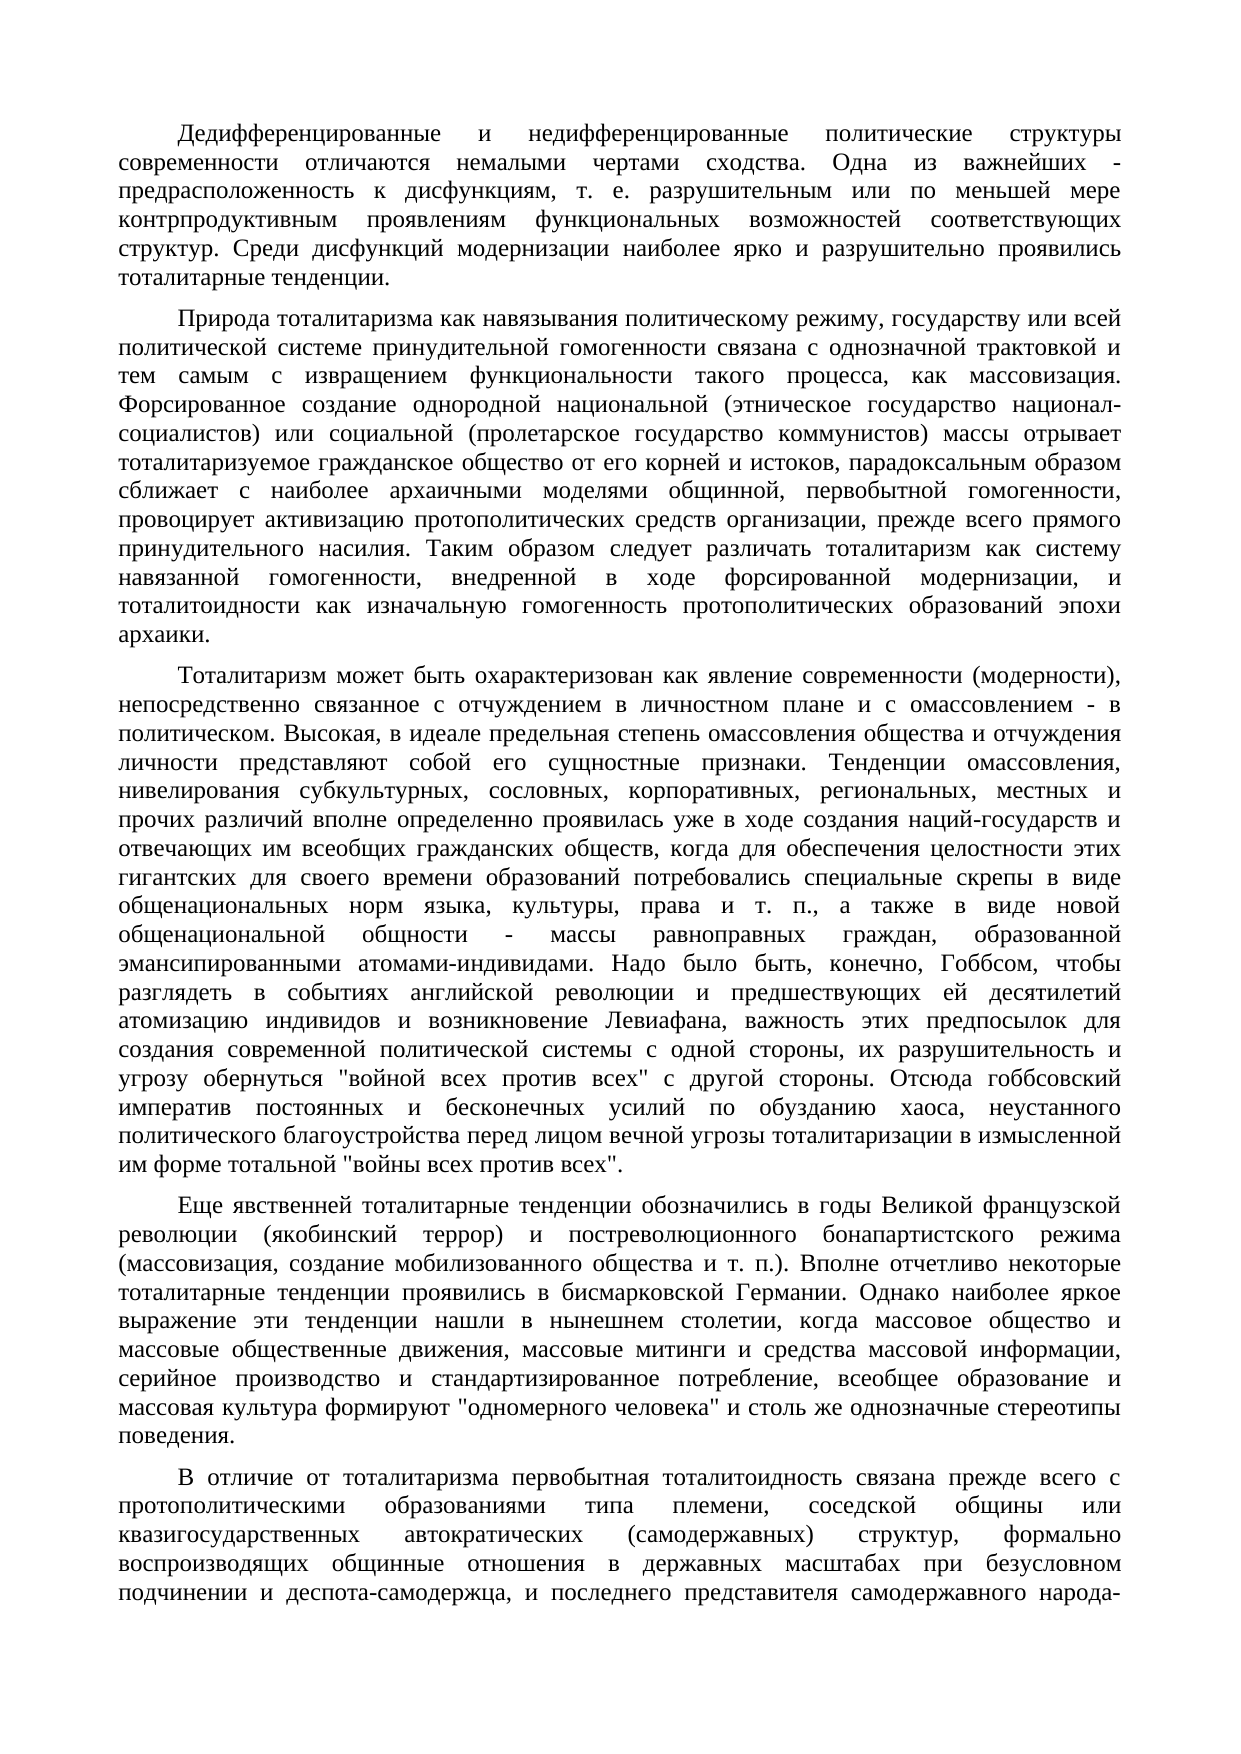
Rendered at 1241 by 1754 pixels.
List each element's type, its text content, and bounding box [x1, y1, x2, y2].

text Еще явственней тоталитарные тенденции обозначились в годы Великой французской революции (якобинский террор) и постреволюционного бонапартистского режима (массовизация, создание мобилизованного общества и т. п.). Вполне отчетливо некоторые тоталитарные тенденции проявились в бисмарковской Германии. Однако наиболее яркое выражение эти тенденции нашли в нынешнем столетии, когда массовое общество и массовые общественные движения, массовые митинги и средства массовой информации, серийное производство и стандартизированное потребление, всеобщее образование и массовая культура формируют "одномерного человека" и столь же однозначные стереотипы поведения. [118, 1191, 1122, 1449]
text Тоталитаризм может быть охарактеризован как явление современности (модерности), непосредственно связанное с отчуждением в личностном плане и с омассовлением - в политическом. Высокая, в идеале предельная степень омассовления общества и отчуждения личности представляют собой его сущностные признаки. Тенденции омассовления, нивелирования субкультурных, сословных, корпоративных, региональных, местных и прочих различий вполне определенно проявилась уже в ходе создания наций-государств и отвечающих им всеобщих гражданских обществ, когда для обеспечения целостности этих гигантских для своего времени образований потребовались специальные скрепы в виде общенациональных норм языка, культуры, права и т. п., а также в виде новой общенациональной общности - массы равноправных граждан, образованной эмансипированными атомами-индивидами. Надо было быть, конечно, Гоббсом, чтобы разглядеть в событиях английской революции и предшествующих ей десятилетий атомизацию индивидов и возникновение Левиафана, важность этих предпосылок для создания современной политической системы с одной стороны, их разрушительность и угрозу обернуться "войной всех против всех" с другой стороны. Отсюда гоббсовский императив постоянных и бесконечных усилий по обузданию хаоса, неустанного политического благоустройства перед лицом вечной угрозы тоталитаризации в измысленной им форме тотальной "войны всех против всех". [118, 661, 1122, 1178]
text Природа тоталитаризма как навязывания политическому режиму, государству или всей политической системе принудительной гомогенности связана с однозначной трактовкой и тем самым с извращением функциональности такого процесса, как массовизация. Форсированное создание однородной национальной (этническое государство национал-социалистов) или социальной (пролетарское государство коммунистов) массы отрывает тоталитаризуемое гражданское общество от его корней и истоков, парадоксальным образом сближает с наиболее архаичными моделями общинной, первобытной гомогенности, провоцирует активизацию протополитических средств организации, прежде всего прямого принудительного насилия. Таким образом следует различать тоталитаризм как систему навязанной гомогенности, внедренной в ходе форсированной модернизации, и тоталитоидности как изначальную гомогенность протополитических образований эпохи архаики. [118, 303, 1122, 648]
text Дедифференцированные и недифференцированные политические структуры современности отличаются немалыми чертами сходства. Одна из важнейших - предрасположенность к дисфункциям, т. е. разрушительным или по меньшей мере контрпродуктивным проявлениям функциональных возможностей соответствующих структур. Среди дисфункций модернизации наиболее ярко и разрушительно проявились тоталитарные тенденции. [118, 118, 1122, 291]
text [118, 1462, 1122, 1606]
